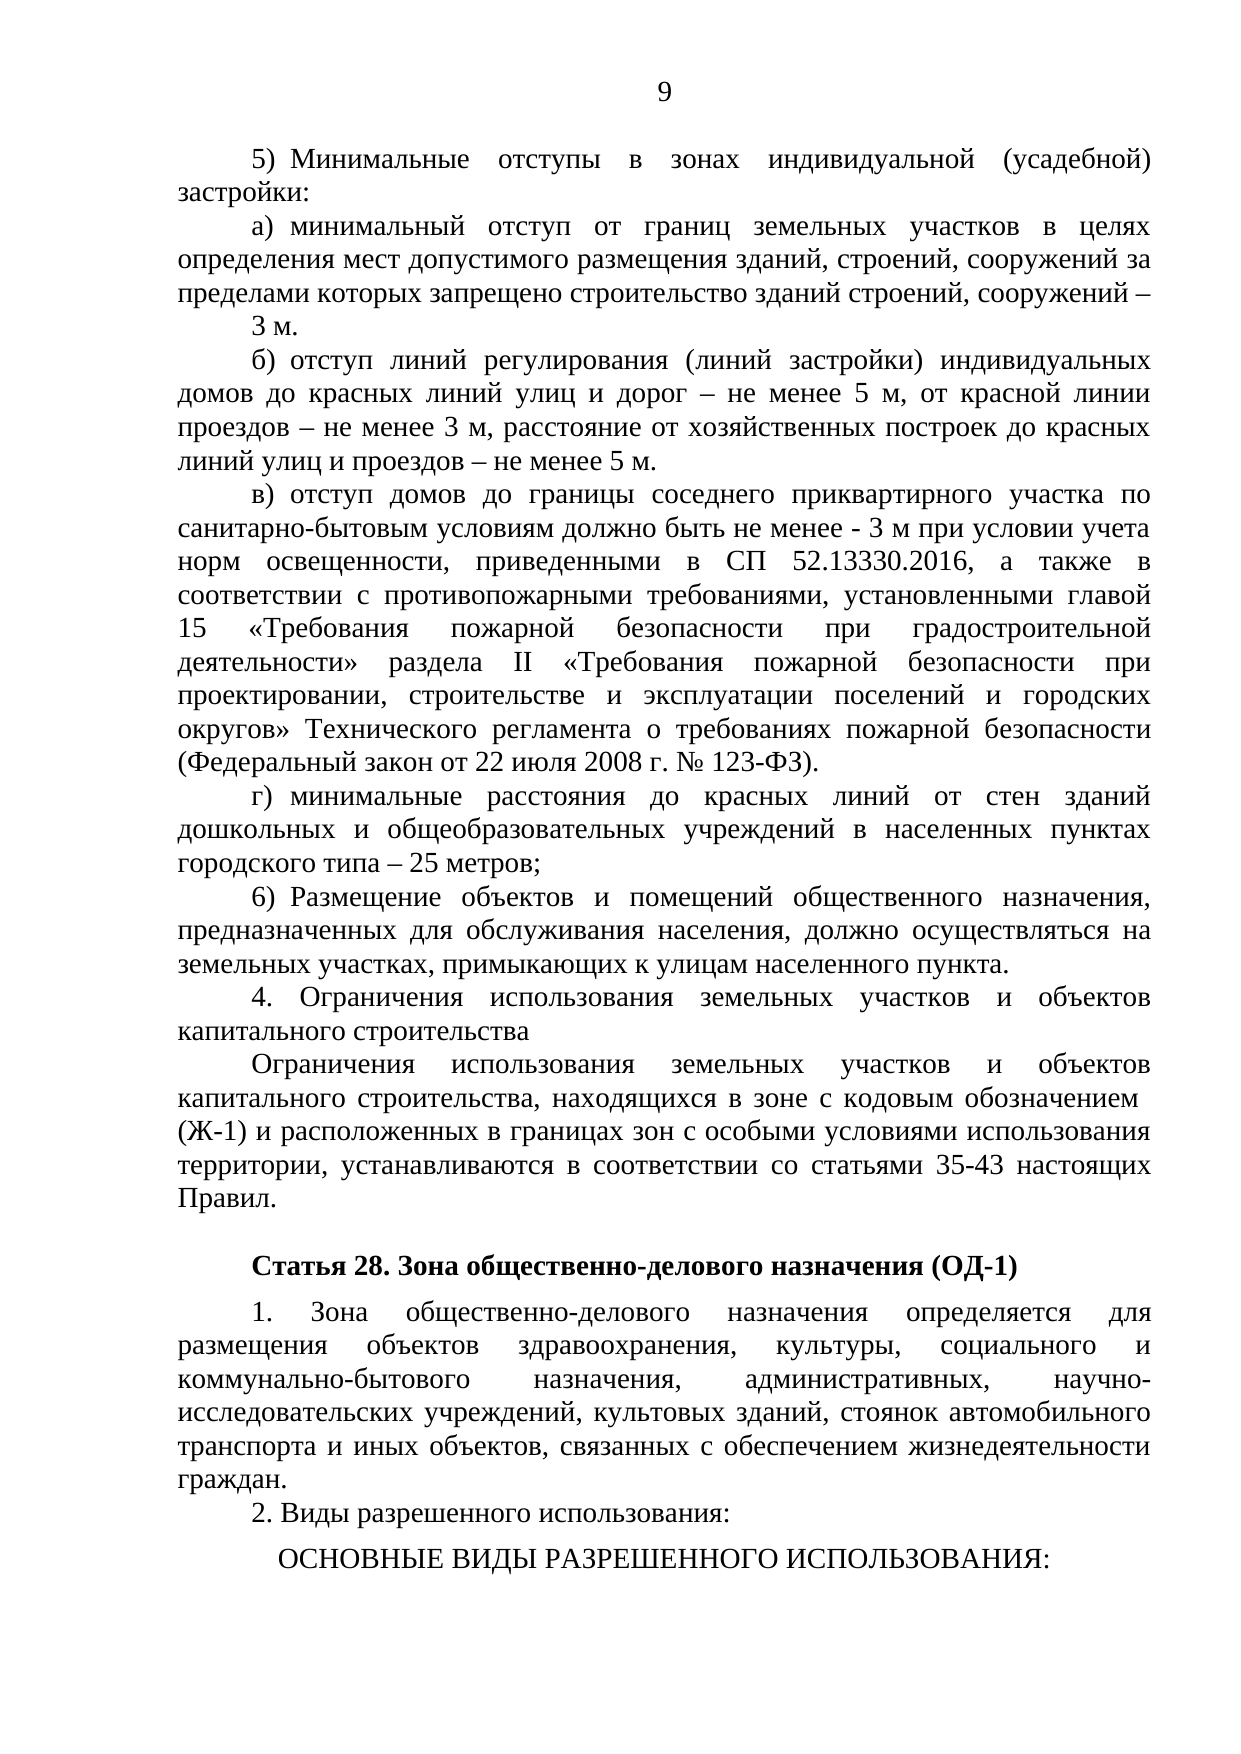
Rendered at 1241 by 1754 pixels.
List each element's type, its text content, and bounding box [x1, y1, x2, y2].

text г) минимальные расстояния до красных линий от стен зданий дошкольных и общеобразовательных учреждений в населенных пунктах городского типа – 25 метров; [177, 778, 1152, 879]
text 2. Виды разрешенного использования: [177, 1495, 1152, 1528]
text 6) Размещение объектов и помещений общественного назначения, предназначенных для обслуживания населения, должно осуществляться на земельных участках, примыкающих к улицам населенного пункта. [177, 879, 1152, 979]
text 4. Ограничения использования земельных участков и объектов капитального строительства [177, 979, 1152, 1046]
text 5) Минимальные отступы в зонах индивидуальной (усадебной) застройки: [177, 141, 1152, 208]
text 3 м. [177, 308, 1152, 342]
text б) отступ линий регулирования (линий застройки) индивидуальных домов до красных линий улиц и дорог – не менее 5 м, от красной линии проездов – не менее 3 м, расстояние от хозяйственных построек до красных линий улиц и проездов – не менее 5 м. [177, 342, 1152, 476]
text в) отступ домов до границы соседнего приквартирного участка по санитарно-бытовым условиям должно быть не менее - 3 м при условии учета норм освещенности, приведенными в СП 52.13330.2016, а также в соответствии с противопожарными требованиями, установленными главой 15 «Требования пожарной безопасности при градостроительной деятельности» раздела II «Требования пожарной безопасности при проектировании, строительстве и эксплуатации поселений и городских округов» Технического регламента о требованиях пожарной безопасности (Федеральный закон от 22 июля 2008 г. № 123-ФЗ). [177, 476, 1152, 778]
text Ограничения использования земельных участков и объектов капитального строительства, находящихся в зоне с кодовым обозначением (Ж-1) и расположенных в границах зон с особыми условиями использования территории, устанавливаются в соответствии со статьями 35-43 настоящих Правил. [177, 1046, 1152, 1214]
text а) минимальный отступ от границ земельных участков в целях определения мест допустимого размещения зданий, строений, сооружений за пределами которых запрещено строительство зданий строений, сооружений – [177, 208, 1152, 308]
text 1. Зона общественно-делового назначения определяется для размещения объектов здравоохранения, культуры, социального и коммунально-бытового назначения, административных, научно-исследовательских учреждений, культовых зданий, стоянок автомобильного транспорта и иных объектов, связанных с обеспечением жизнедеятельности граждан. [177, 1294, 1152, 1495]
text ОСНОВНЫЕ ВИДЫ РАЗРЕШЕННОГО ИСПОЛЬЗОВАНИЯ: [177, 1541, 1152, 1574]
subtitle Статья 28. Зона общественно-делового назначения (ОД-1) [177, 1248, 1163, 1281]
